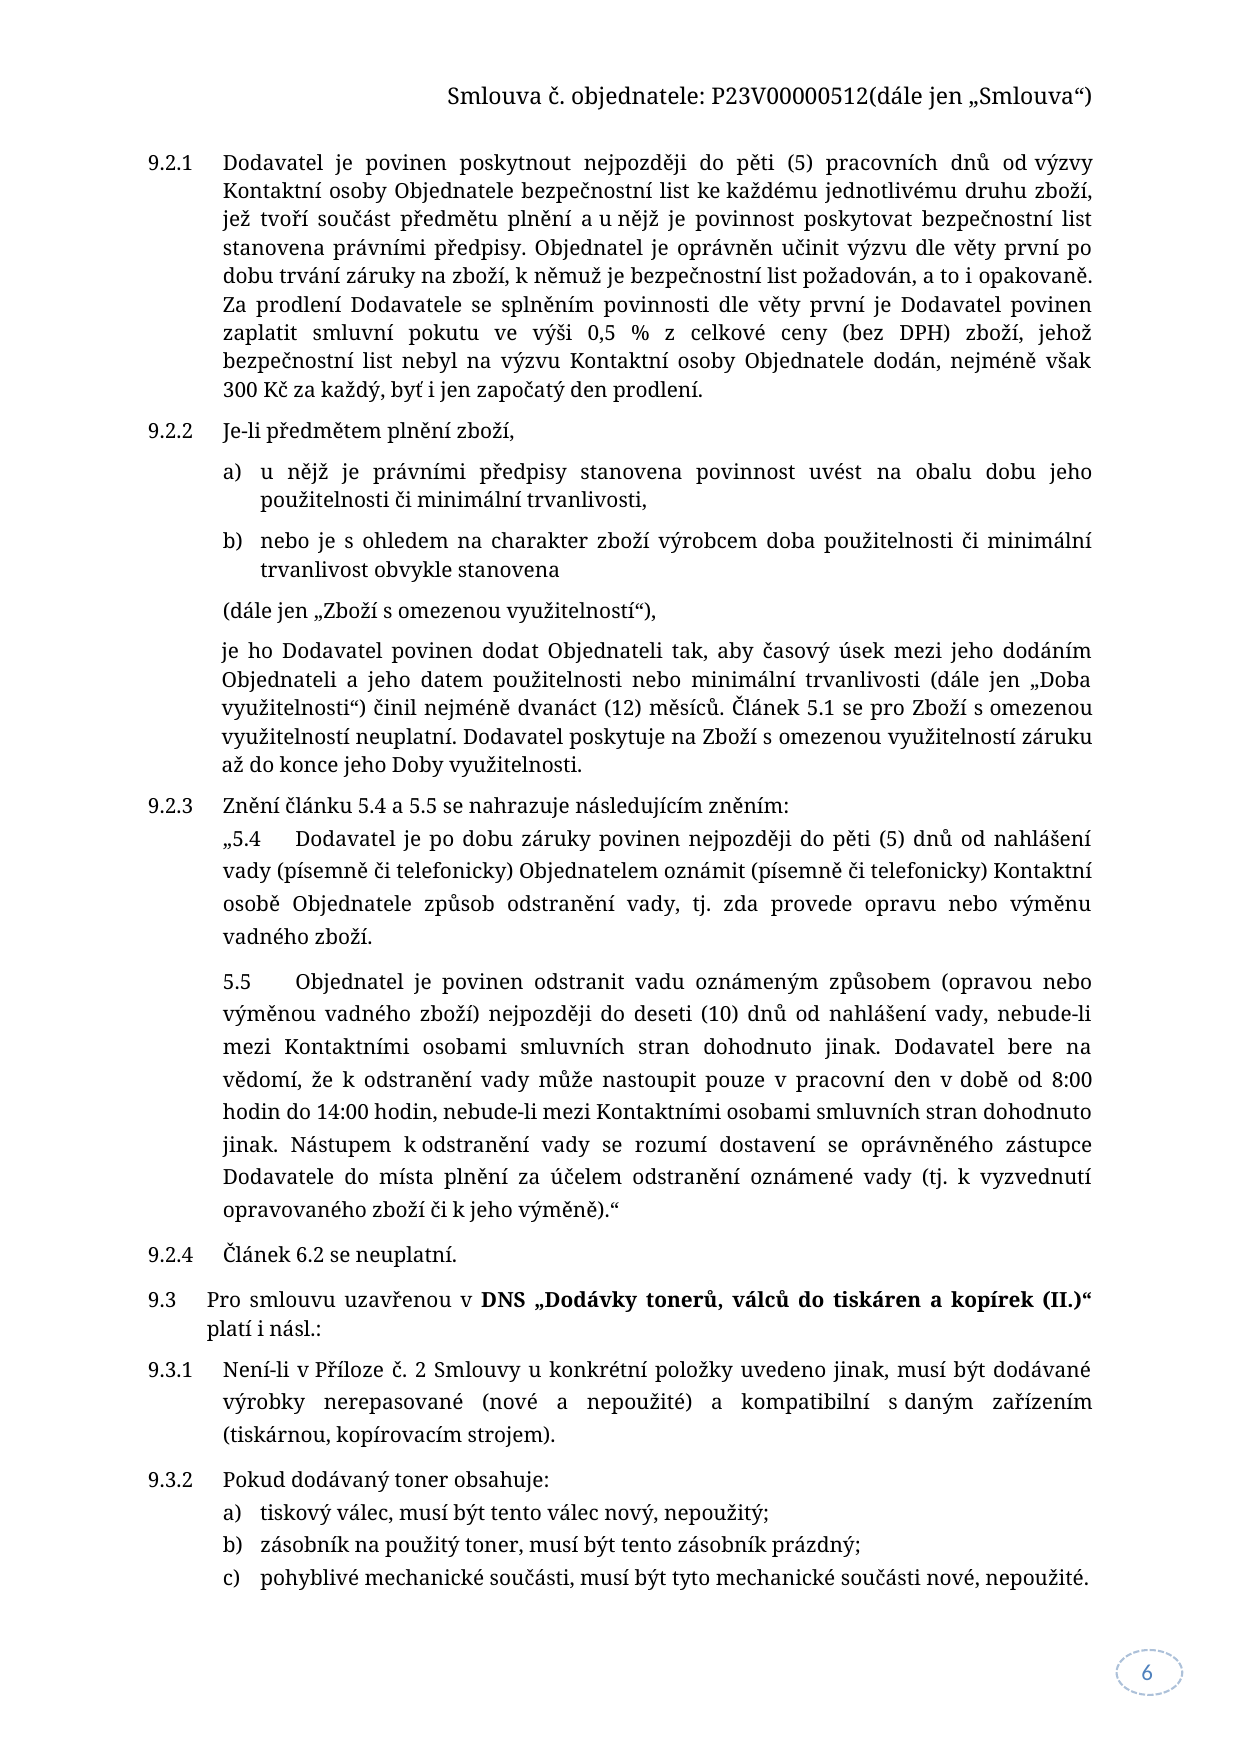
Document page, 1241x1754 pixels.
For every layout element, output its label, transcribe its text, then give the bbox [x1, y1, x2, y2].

list Není-li v Příloze č. 2 Smlouvy u konkrétní položky uvedeno jinak, musí být dodávané výrobky nerepasované (nové a nepoužité) a kompatibilní s daným zařízením (tiskárnou, kopírovacím strojem). [148, 1355, 1093, 1448]
list tiskový válec, musí být tento válec nový, nepoužitý; [223, 1498, 1093, 1526]
list pohyblivé mechanické součásti, musí být tyto mechanické součásti nové, nepoužité. [223, 1563, 1093, 1591]
list 5.5 Objednatel je povinen odstranit vadu oznámeným způsobem (opravou nebo výměnou vadného zboží) nejpozději do deseti (10) dnů od nahlášení vady, nebude-li mezi Kontaktními osobami smluvních stran dohodnuto jinak. Dodavatel bere na vědomí, že k odstranění vady může nastoupit pouze v pracovní den v době od 8:00 hodin do 14:00 hodin, nebude-li mezi Kontaktními osobami smluvních stran dohodnuto jinak. Nástupem k odstranění vady se rozumí dostavení se oprávněného zástupce Dodavatele do místa plnění za účelem odstranění oznámené vady (tj. k vyzvednutí opravovaného zboží či k jeho výměně).“ [223, 967, 1093, 1223]
list Znění článku 5.4 a 5.5 se nahrazuje následujícím zněním: [148, 791, 1093, 820]
list Pokud dodávaný toner obsahuje: [148, 1465, 1093, 1493]
list Článek 6.2 se neuplatní. [148, 1240, 1093, 1269]
text je ho Dodavatel povinen dodat Objednateli tak, aby časový úsek mezi jeho dodáním Objednateli a jeho datem použitelnosti nebo minimální trvanlivosti (dále jen „Doba využitelnosti“) činil nejméně dvanáct (12) měsíců. Článek 5.1 se pro Zboží s omezenou využitelností neuplatní. Dodavatel poskytuje na Zboží s omezenou využitelností záruku až do konce jeho Doby využitelnosti. [221, 637, 1093, 779]
list u nějž je právními předpisy stanovena povinnost uvést na obalu dobu jeho použitelnosti či minimální trvanlivosti, [223, 457, 1093, 514]
list Pro smlouvu uzavřenou v DNS „Dodávky tonerů, válců do tiskáren a kopírek (II.)“ platí i násl.: [148, 1285, 1093, 1342]
text (dále jen „Zboží s omezenou využitelností“), [223, 596, 1093, 624]
list „5.4 Dodavatel je po dobu záruky povinen nejpozději do pěti (5) dnů od nahlášení vady (písemně či telefonicky) Objednatelem oznámit (písemně či telefonicky) Kontaktní osobě Objednatele způsob odstranění vady, tj. zda provede opravu nebo výměnu vadného zboží. [223, 824, 1093, 950]
list zásobník na použitý toner, musí být tento zásobník prázdný; [223, 1530, 1093, 1559]
list nebo je s ohledem na charakter zboží výrobcem doba použitelnosti či minimální trvanlivost obvykle stanovena [223, 526, 1093, 583]
list Je-li předmětem plnění zboží, [148, 416, 1093, 444]
list Dodavatel je povinen poskytnout nejpozději do pěti (5) pracovních dnů od výzvy Kontaktní osoby Objednatele bezpečnostní list ke každému jednotlivému druhu zboží, jež tvoří součást předmětu plnění a u nějž je povinnost poskytovat bezpečnostní list stanovena právními předpisy. Objednatel je oprávněn učinit výzvu dle věty první po dobu trvání záruky na zboží, k němuž je bezpečnostní list požadován, a to i opakovaně. Za prodlení Dodavatele se splněním povinnosti dle věty první je Dodavatel povinen zaplatit smluvní pokutu ve výši 0,5 % z celkové ceny (bez DPH) zboží, jehož bezpečnostní list nebyl na výzvu Kontaktní osoby Objednatele dodán, nejméně však 300 Kč za každý, byť i jen započatý den prodlení. [148, 148, 1093, 403]
